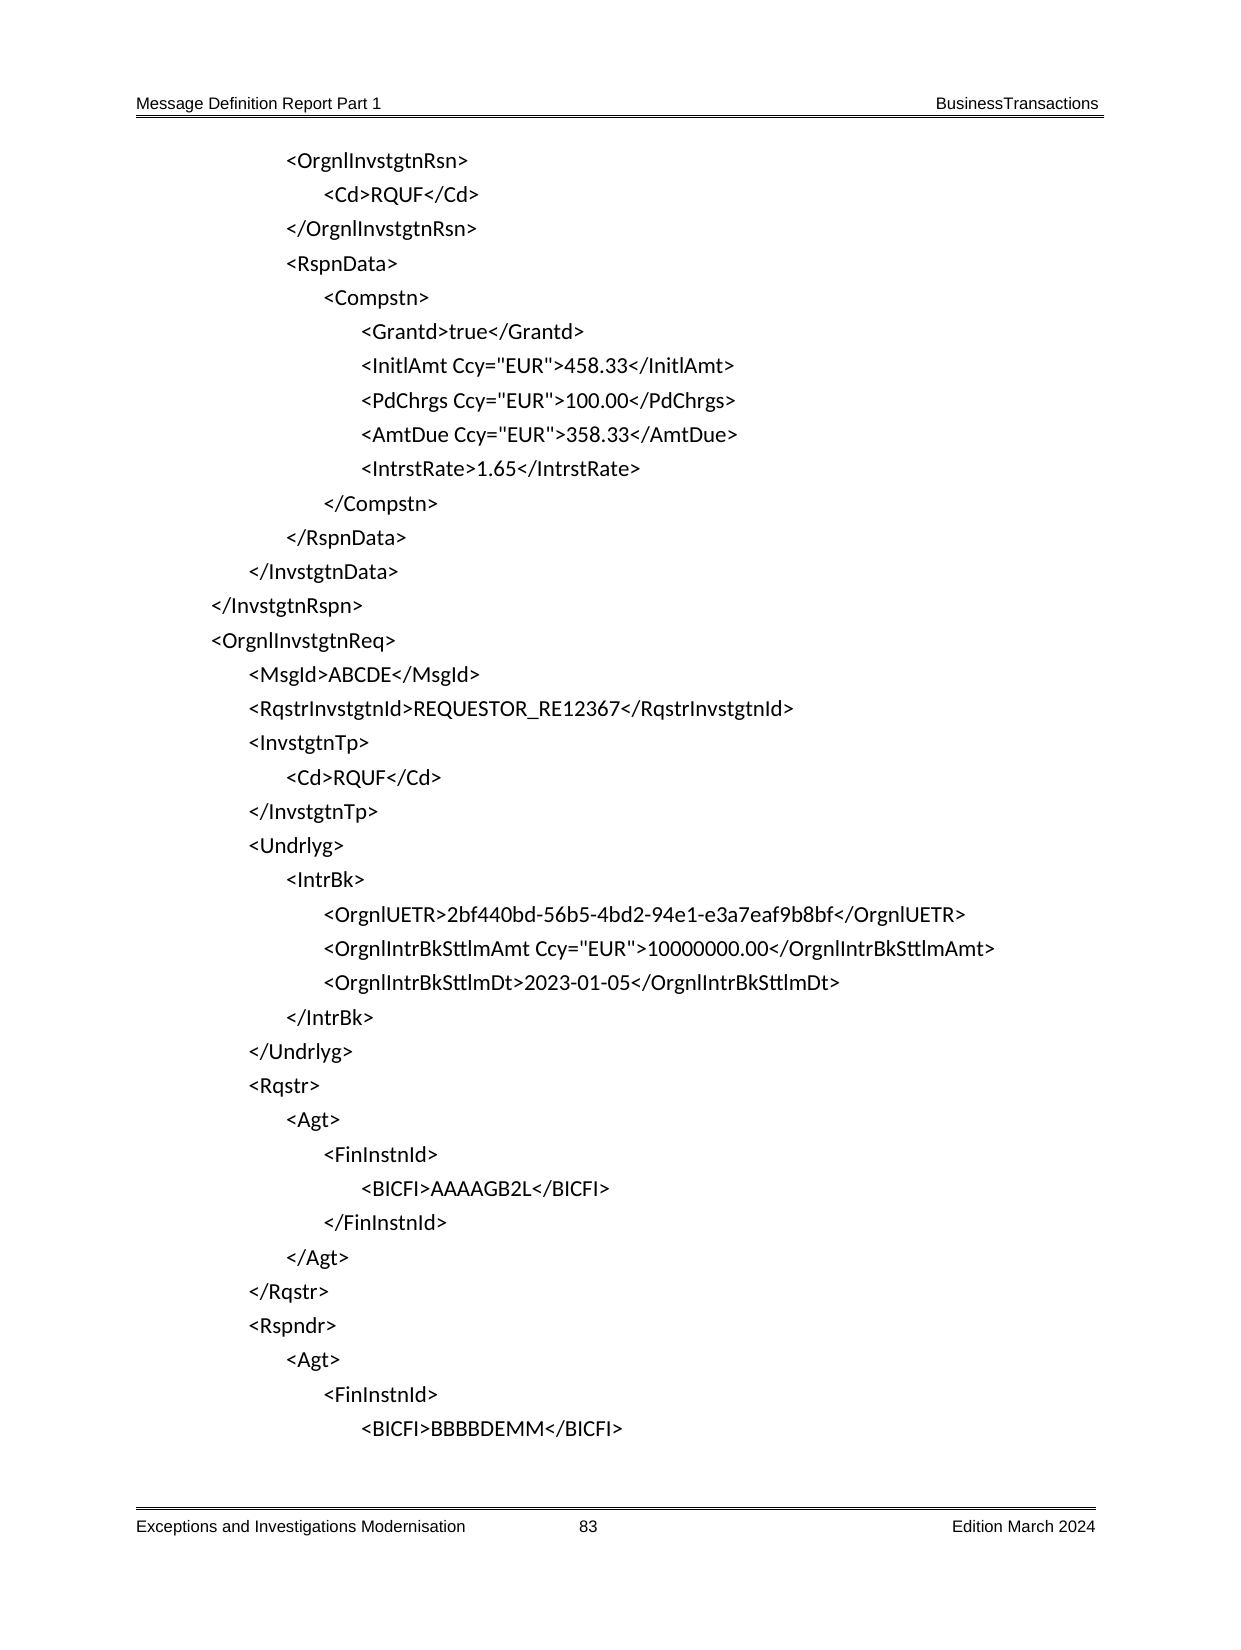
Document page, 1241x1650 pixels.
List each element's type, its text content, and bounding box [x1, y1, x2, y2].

text </Undrlyg> [136, 1037, 1104, 1065]
text <IntrBk> [136, 866, 1104, 894]
text <MsgId>ABCDE</MsgId> [136, 660, 1104, 688]
text <Cd>RQUF</Cd> [136, 763, 1104, 791]
text <Agt> [136, 1345, 1104, 1373]
text </FinInstnId> [136, 1208, 1104, 1236]
text </RspnData> [136, 523, 1104, 551]
text </IntrBk> [136, 1003, 1104, 1031]
text </Agt> [136, 1243, 1104, 1271]
text <Grantd>true</Grantd> [136, 317, 1104, 345]
text <FinInstnId> [136, 1380, 1104, 1408]
text <OrgnlIntrBkSttlmAmt Ccy="EUR">10000000.00</OrgnlIntrBkSttlmAmt> [136, 934, 1104, 962]
text <OrgnlInvstgtnReq> [136, 626, 1104, 654]
text <OrgnlInvstgtnRsn> [136, 146, 1104, 174]
text <BICFI>AAAAGB2L</BICFI> [136, 1174, 1104, 1202]
text <Rspndr> [136, 1311, 1104, 1339]
text </OrgnlInvstgtnRsn> [136, 214, 1104, 242]
text </InvstgtnTp> [136, 797, 1104, 825]
text <Compstn> [136, 283, 1104, 311]
text </InvstgtnRspn> [136, 591, 1104, 619]
text <Agt> [136, 1106, 1104, 1133]
text <OrgnlUETR>2bf440bd-56b5-4bd2-94e1-e3a7eaf9b8bf</OrgnlUETR> [136, 900, 1104, 928]
text <Cd>RQUF</Cd> [136, 180, 1104, 208]
text <InitlAmt Ccy="EUR">458.33</InitlAmt> [136, 352, 1104, 379]
text <FinInstnId> [136, 1140, 1104, 1168]
text <Rqstr> [136, 1071, 1104, 1099]
text <Undrlyg> [136, 831, 1104, 859]
text <RqstrInvstgtnId>REQUESTOR_RE12367</RqstrInvstgtnId> [136, 694, 1104, 722]
text <InvstgtnTp> [136, 728, 1104, 757]
text <IntrstRate>1.65</IntrstRate> [136, 454, 1104, 482]
text <AmtDue Ccy="EUR">358.33</AmtDue> [136, 420, 1104, 448]
text <PdChrgs Ccy="EUR">100.00</PdChrgs> [136, 386, 1104, 414]
text <OrgnlIntrBkSttlmDt>2023-01-05</OrgnlIntrBkSttlmDt> [136, 968, 1104, 996]
text </Rqstr> [136, 1277, 1104, 1305]
text <BICFI>BBBBDEMM</BICFI> [136, 1414, 1104, 1442]
text <RspnData> [136, 249, 1104, 277]
text </Compstn> [136, 489, 1104, 517]
text </InvstgtnData> [136, 557, 1104, 585]
